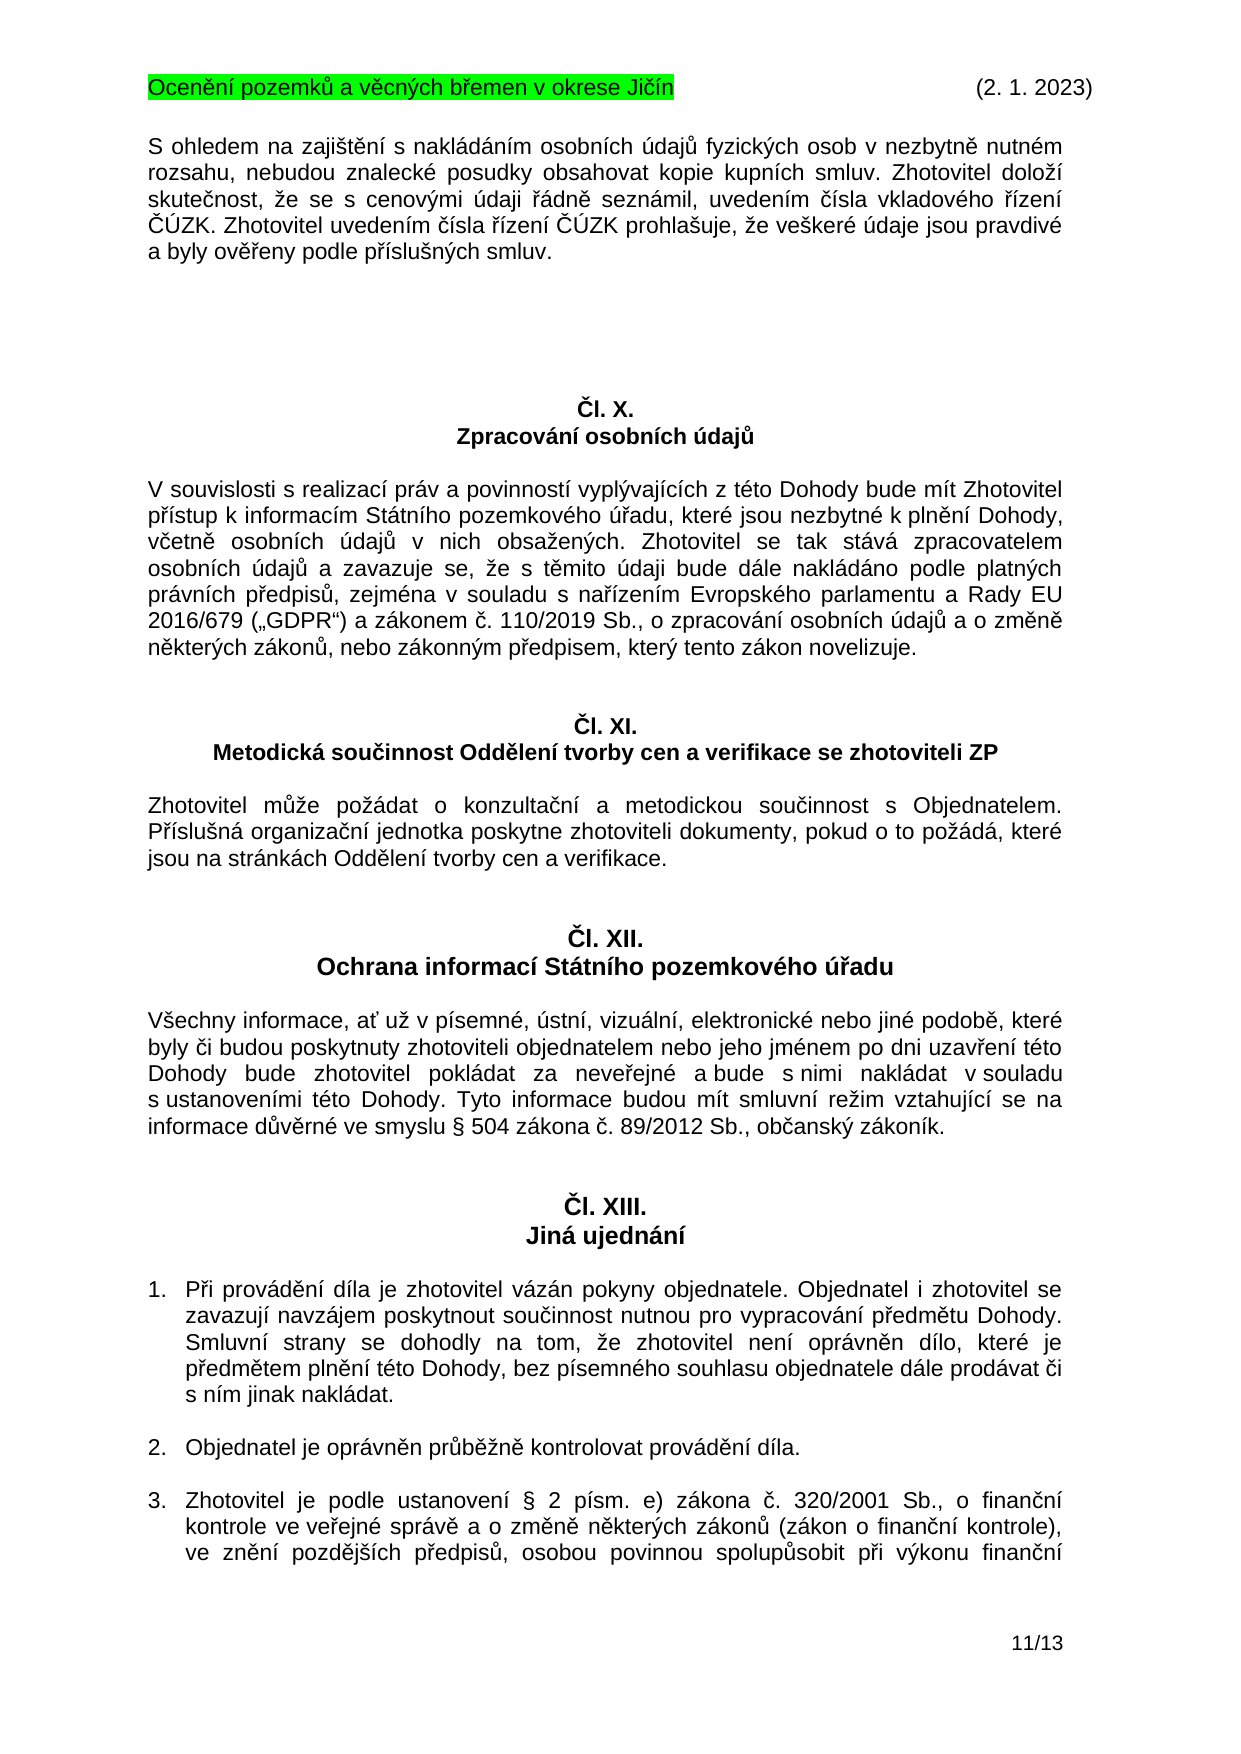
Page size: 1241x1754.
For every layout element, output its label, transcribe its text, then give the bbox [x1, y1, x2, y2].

text Čl. XIII. [148, 1192, 1063, 1221]
list Při provádění díla je zhotovitel vázán pokyny objednatele. Objednatel i zhotovitel se zavazují navzájem poskytnout součinnost nutnou pro vypracování předmětu Dohody. Smluvní strany se dohodly na tom, že zhotovitel není oprávněn dílo, které je předmětem plnění této Dohody, bez písemného souhlasu objednatele dále prodávat či s ním jinak nakládat. [148, 1276, 1063, 1407]
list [148, 1487, 1063, 1566]
text V souvislosti s realizací práv a povinností vyplývajících z této Dohody bude mít Zhotovitel přístup k informacím Státního pozemkového úřadu, které jsou nezbytné k plnění Dohody, včetně osobních údajů v nich obsažených. Zhotovitel se tak stává zpracovatelem osobních údajů a zavazuje se, že s těmito údaji bude dále nakládáno podle platných právních předpisů, zejména v souladu s nařízením Evropského parlamentu a Rady EU 2016/679 („GDPR“) a zákonem č. 110/2019 Sb., o zpracování osobních údajů a o změně některých zákonů, nebo zákonným předpisem, který tento zákon novelizuje. [148, 476, 1063, 660]
text Všechny informace, ať už v písemné, ústní, vizuální, elektronické nebo jiné podobě, které byly či budou poskytnuty zhotoviteli objednatelem nebo jeho jménem po dni uzavření této Dohody bude zhotovitel pokládat za neveřejné a bude s nimi nakládat v souladu s ustanoveními této Dohody. Tyto informace budou mít smluvní režim vztahující se na informace důvěrné ve smyslu § 504 zákona č. 89/2012 Sb., občanský zákoník. [148, 1007, 1063, 1139]
text Ochrana informací Státního pozemkového úřadu [148, 952, 1063, 981]
text Metodická součinnost Oddělení tvorby cen a verifikace se zhotoviteli ZP [148, 739, 1063, 765]
text Čl. X. [148, 396, 1063, 423]
text Zhotovitel může požádat o konzultační a metodickou součinnost s Objednatelem. Příslušná organizační jednotka poskytne zhotoviteli dokumenty, pokud o to požádá, které jsou na stránkách Oddělení tvorby cen a verifikace. [148, 792, 1063, 871]
text Čl. XII. [148, 923, 1063, 952]
text Čl. XI. [148, 713, 1063, 739]
subtitle Jiná ujednání [148, 1221, 1063, 1249]
text Zpracování osobních údajů [148, 423, 1063, 449]
text S ohledem na zajištění s nakládáním osobních údajů fyzických osob v nezbytně nutném rozsahu, nebudou znalecké posudky obsahovat kopie kupních smluv. Zhotovitel doloží skutečnost, že se s cenovými údaji řádně seznámil, uvedením čísla vkladového řízení ČÚZK. Zhotovitel uvedením čísla řízení ČÚZK prohlašuje, že veškeré údaje jsou pravdivé a byly ověřeny podle příslušných smluv. [148, 133, 1063, 265]
list Objednatel je oprávněn průběžně kontrolovat provádění díla. [148, 1434, 1063, 1460]
